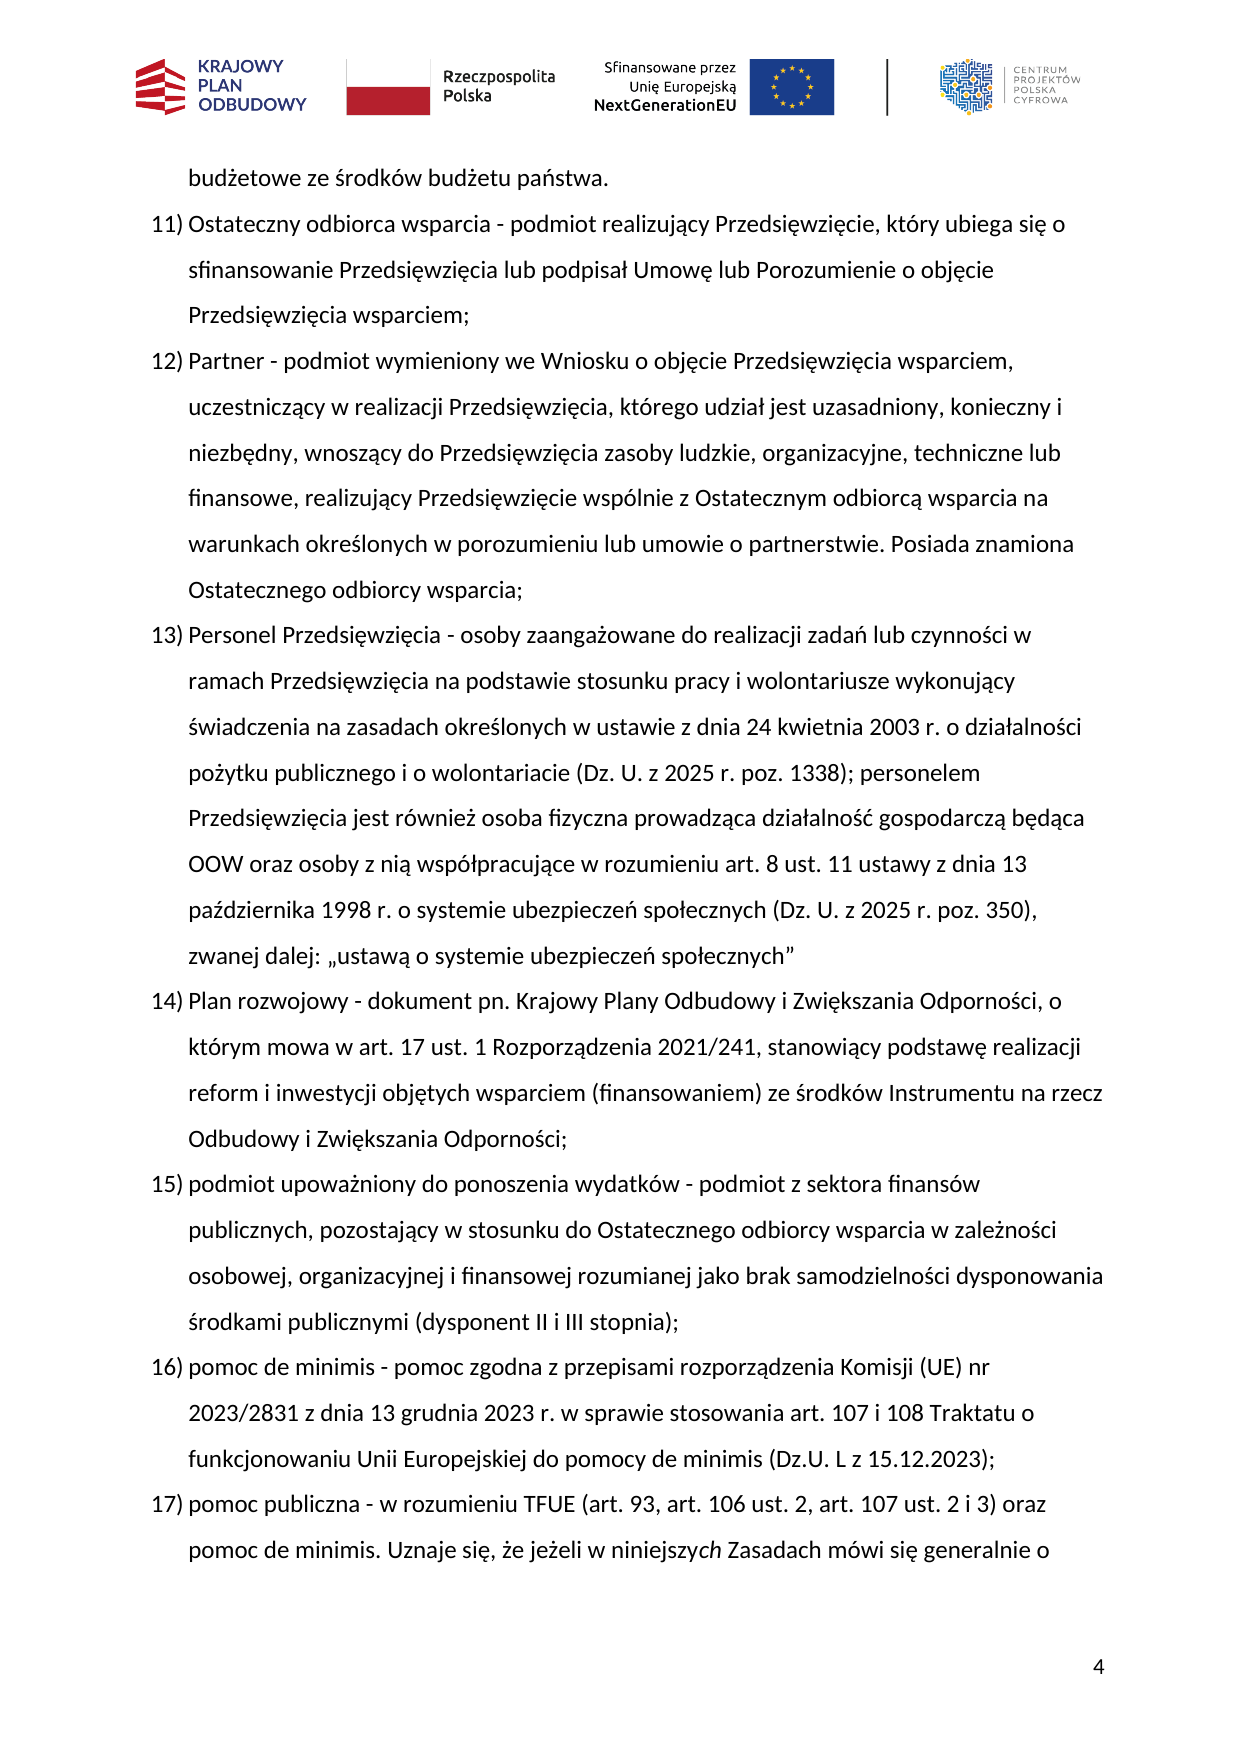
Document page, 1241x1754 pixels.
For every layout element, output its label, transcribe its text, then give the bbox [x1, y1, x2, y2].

list podmiot upoważniony do ponoszenia wydatków - podmiot z sektora finansów publicznych, pozostający w stosunku do Ostatecznego odbiorcy wsparcia w zależności osobowej, organizacyjnej i finansowej rozumianej jako brak samodzielności dysponowania środkami publicznymi (dysponent II i III stopnia); [151, 1168, 1104, 1336]
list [151, 162, 1104, 193]
list Partner - podmiot wymieniony we Wniosku o objęcie Przedsięwzięcia wsparciem, uczestniczący w realizacji Przedsięwzięcia, którego udział jest uzasadniony, konieczny i niezbędny, wnoszący do Przedsięwzięcia zasoby ludzkie, organizacyjne, techniczne lub finansowe, realizujący Przedsięwzięcie wspólnie z Ostatecznym odbiorcą wsparcia na warunkach określonych w porozumieniu lub umowie o partnerstwie. Posiada znamiona Ostatecznego odbiorcy wsparcia; [151, 345, 1104, 604]
list Ostateczny odbiorca wsparcia - podmiot realizujący Przedsięwzięcie, który ubiega się o sfinansowanie Przedsięwzięcia lub podpisał Umowę lub Porozumienie o objęcie Przedsięwzięcia wsparciem; [151, 208, 1104, 330]
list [151, 1488, 1104, 1565]
list pomoc de minimis - pomoc zgodna z przepisami rozporządzenia Komisji (UE) nr 2023/2831 z dnia 13 grudnia 2023 r. w sprawie stosowania art. 107 i 108 Traktatu o funkcjonowaniu Unii Europejskiej do pomocy de minimis (Dz.U. L z 15.12.2023); [151, 1351, 1104, 1473]
list Plan rozwojowy - dokument pn. Krajowy Plany Odbudowy i Zwiększania Odporności, o którym mowa w art. 17 ust. 1 Rozporządzenia 2021/241, stanowiący podstawę realizacji reform i inwestycji objętych wsparciem (finansowaniem) ze środków Instrumentu na rzecz Odbudowy i Zwiększania Odporności; [151, 986, 1104, 1153]
list Personel Przedsięwzięcia - osoby zaangażowane do realizacji zadań lub czynności w ramach Przedsięwzięcia na podstawie stosunku pracy i wolontariusze wykonujący świadczenia na zasadach określonych w ustawie z dnia 24 kwietnia 2003 r. o działalności pożytku publicznego i o wolontariacie (Dz. U. z 2025 r. poz. 1338); personelem Przedsięwzięcia jest również osoba fizyczna prowadząca działalność gospodarczą będąca OOW oraz osoby z nią współpracujące w rozumieniu art. 8 ust. 11 ustawy z dnia 13 października 1998 r. o systemie ubezpieczeń społecznych (Dz. U. z 2025 r. poz. 350), zwanej dalej: „ustawą o systemie ubezpieczeń społecznych” [151, 620, 1104, 970]
picture [135, 59, 1081, 116]
